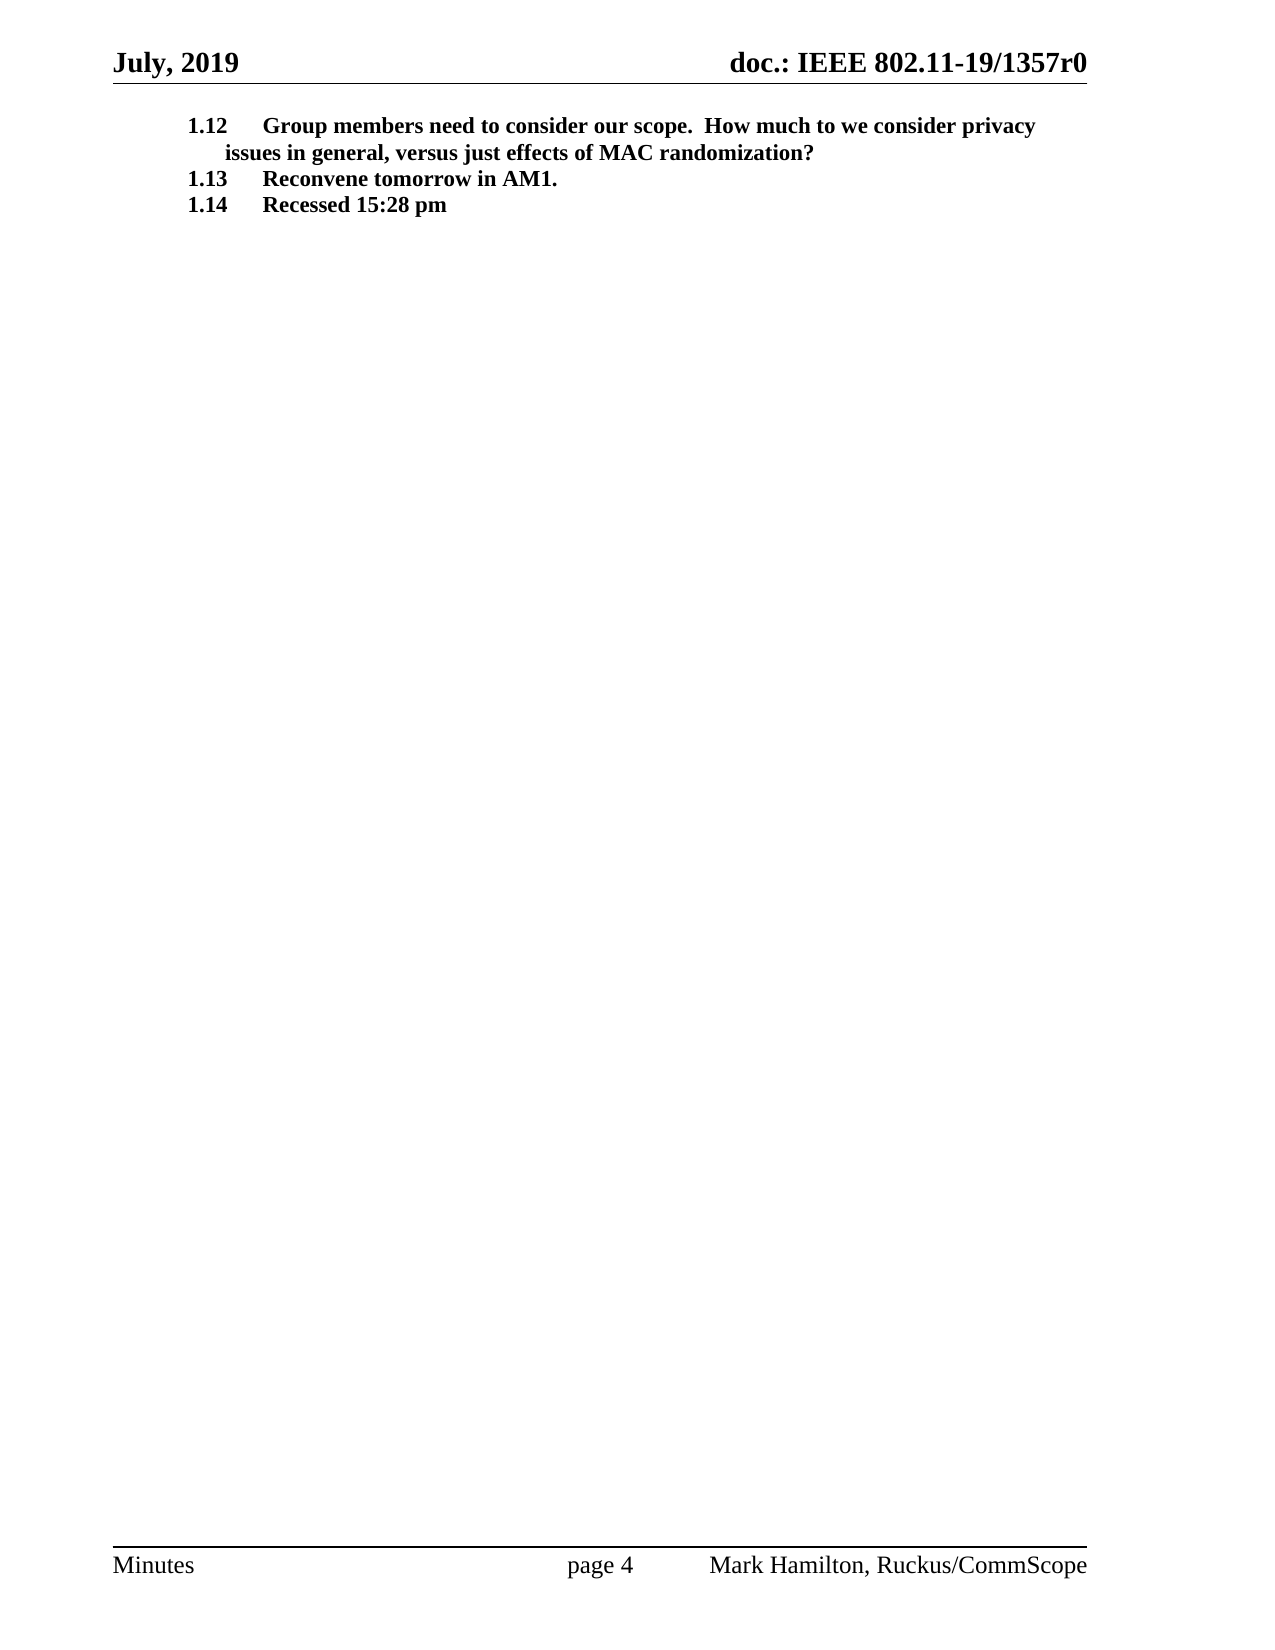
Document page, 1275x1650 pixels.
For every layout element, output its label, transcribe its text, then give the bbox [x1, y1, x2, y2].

list Group members need to consider our scope. How much to we consider privacy issues in general, versus just effects of MAC randomization? [187, 112, 1087, 165]
list Recessed 15:28 pm [187, 192, 1087, 218]
list Reconvene tomorrow in AM1. [187, 165, 1087, 192]
